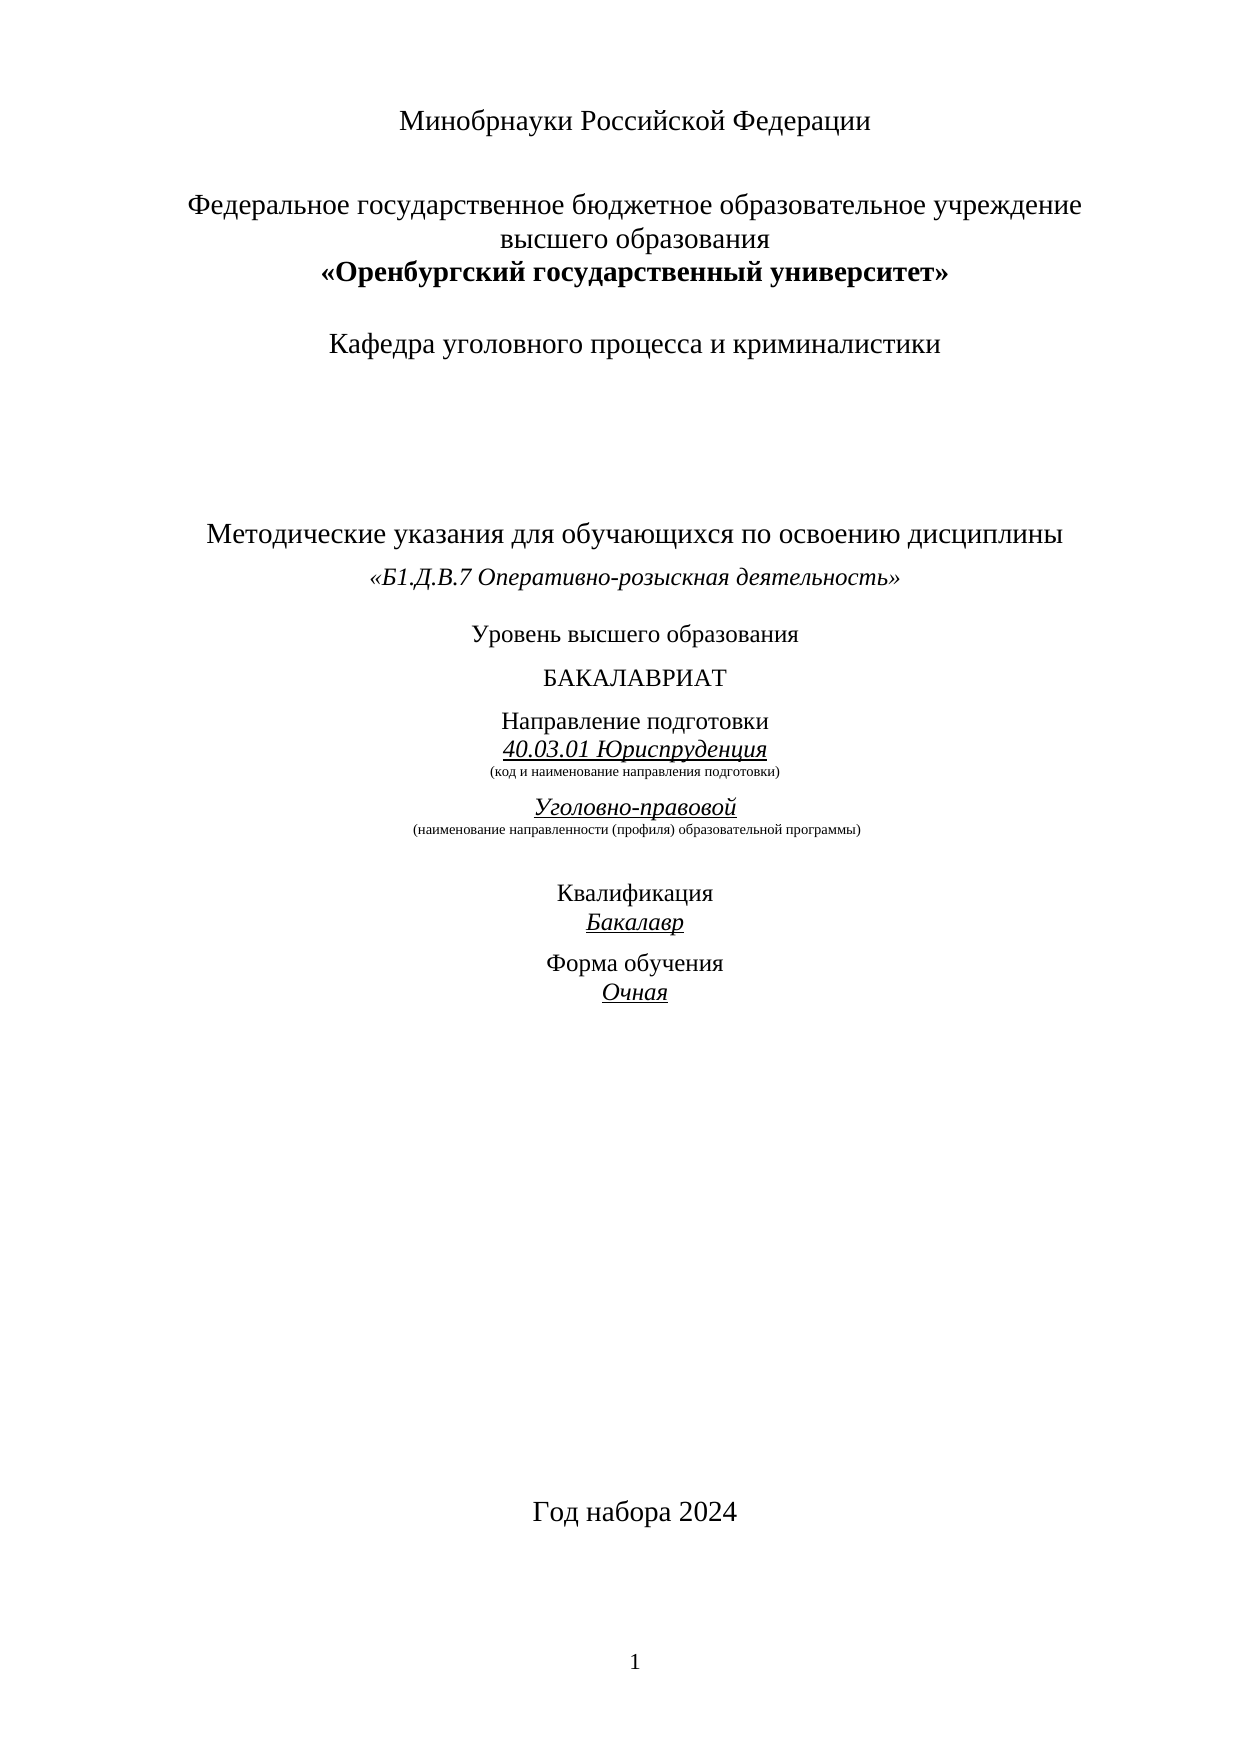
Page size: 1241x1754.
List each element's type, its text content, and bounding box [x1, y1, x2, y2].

text высшего образования [88, 221, 1181, 254]
text Год набора 2024 [88, 1494, 1181, 1528]
text Бакалавр [88, 907, 1181, 936]
text Уголовно-правовой [88, 792, 1181, 821]
text 40.03.01 Юриспруденция [88, 734, 1181, 763]
text (наименование направленности (профиля) образовательной программы) [88, 821, 1181, 849]
text (код и наименование направления подготовки) [88, 763, 1181, 792]
text Направление подготовки [88, 706, 1181, 734]
text Квалификация [88, 878, 1181, 907]
text Федеральное государственное бюджетное образовательное учреждение [88, 187, 1181, 221]
text «Оренбургский государственный университет» [88, 254, 1181, 288]
text Уровень высшего образования [88, 619, 1181, 648]
text БАКАЛАВРИАТ [88, 663, 1181, 691]
text Форма обучения [88, 948, 1181, 977]
text Минобрнауки Российской Федерации [88, 103, 1181, 137]
text «Б1.Д.В.7 Оперативно-розыскная деятельность» [88, 562, 1181, 591]
text Методические указания для обучающихся по освоению дисциплины [88, 516, 1181, 549]
text Кафедра уголовного процесса и криминалистики [88, 326, 1181, 360]
text Очная [88, 977, 1181, 1006]
